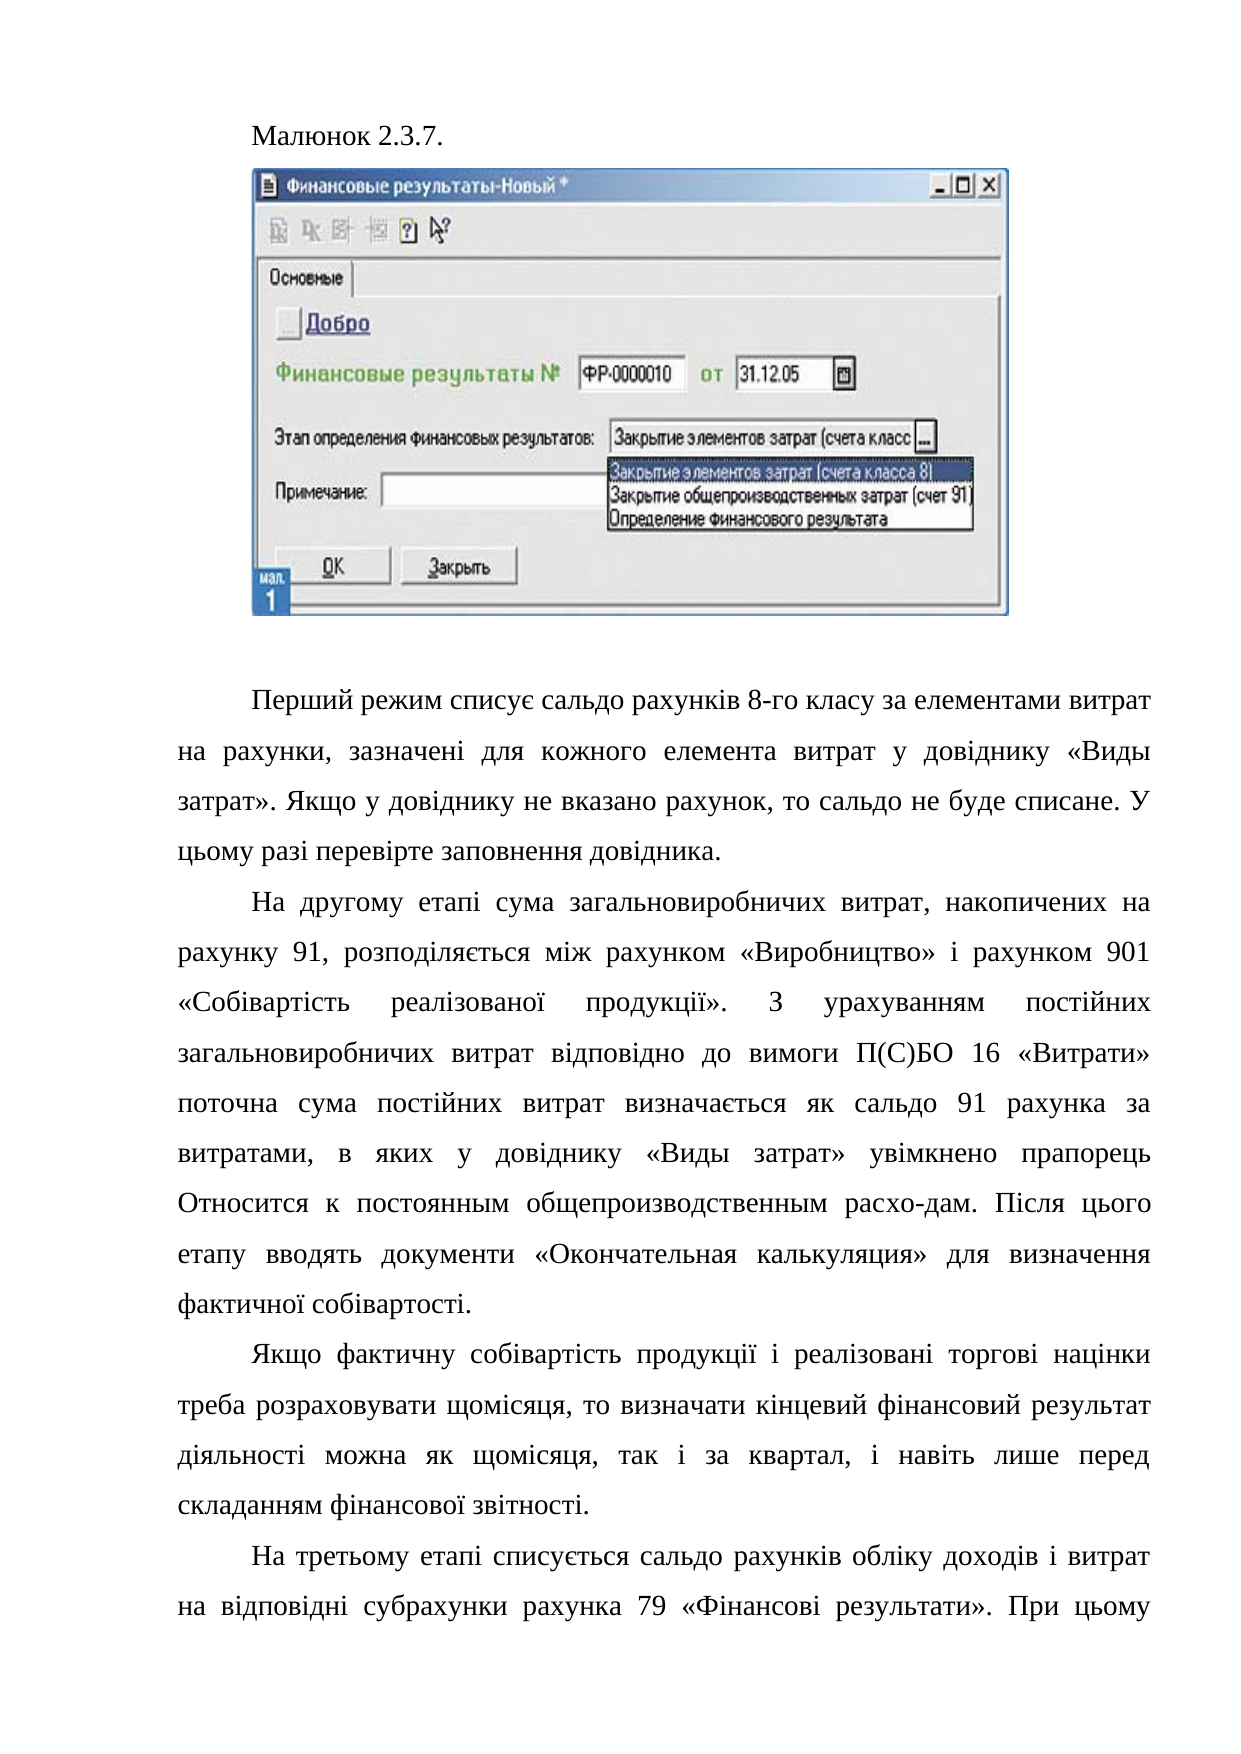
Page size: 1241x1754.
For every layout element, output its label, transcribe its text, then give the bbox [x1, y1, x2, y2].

picture [251, 168, 1009, 616]
text Якщо фактичну собівартість продукції і реалізовані торгові націнки треба розраховувати щомісяця, то визначати кінцевий фінансовий результат діяльності можна як щомісяця, так і за квартал, і навіть лише перед складанням фінансової звітності. [177, 1337, 1152, 1521]
text На другому етапі сума загальновиробничих витрат, накопичених на рахунку 91, розподіляється між рахунком «Виробництво» і рахунком 901 «Собівартість реалізованої продукції». З урахуванням постійних загальновиробничих витрат відповідно до вимоги П(С)БО 16 «Витрати» поточна сума постійних витрат визначається як сальдо 91 рахунка за витратами, в яких у довіднику «Виды затрат» увімкнено прапорець Относится к постоянным общепроизводственным расхо-дам. Після цього етапу вводять документи «Окончательная калькуляция» для визначення фактичної собівартості. [177, 884, 1152, 1320]
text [177, 1538, 1152, 1622]
text Перший режим списує сальдо рахунків 8-го класу за елементами витрат на рахунки, зазначені для кожного елемента витрат у довіднику «Виды затрат». Якщо у довіднику не вказано рахунок, то сальдо не буде списане. У цьому разі перевірте заповнення довідника. [177, 682, 1152, 867]
subtitle Малюнок 2.3.7. [177, 118, 1152, 152]
